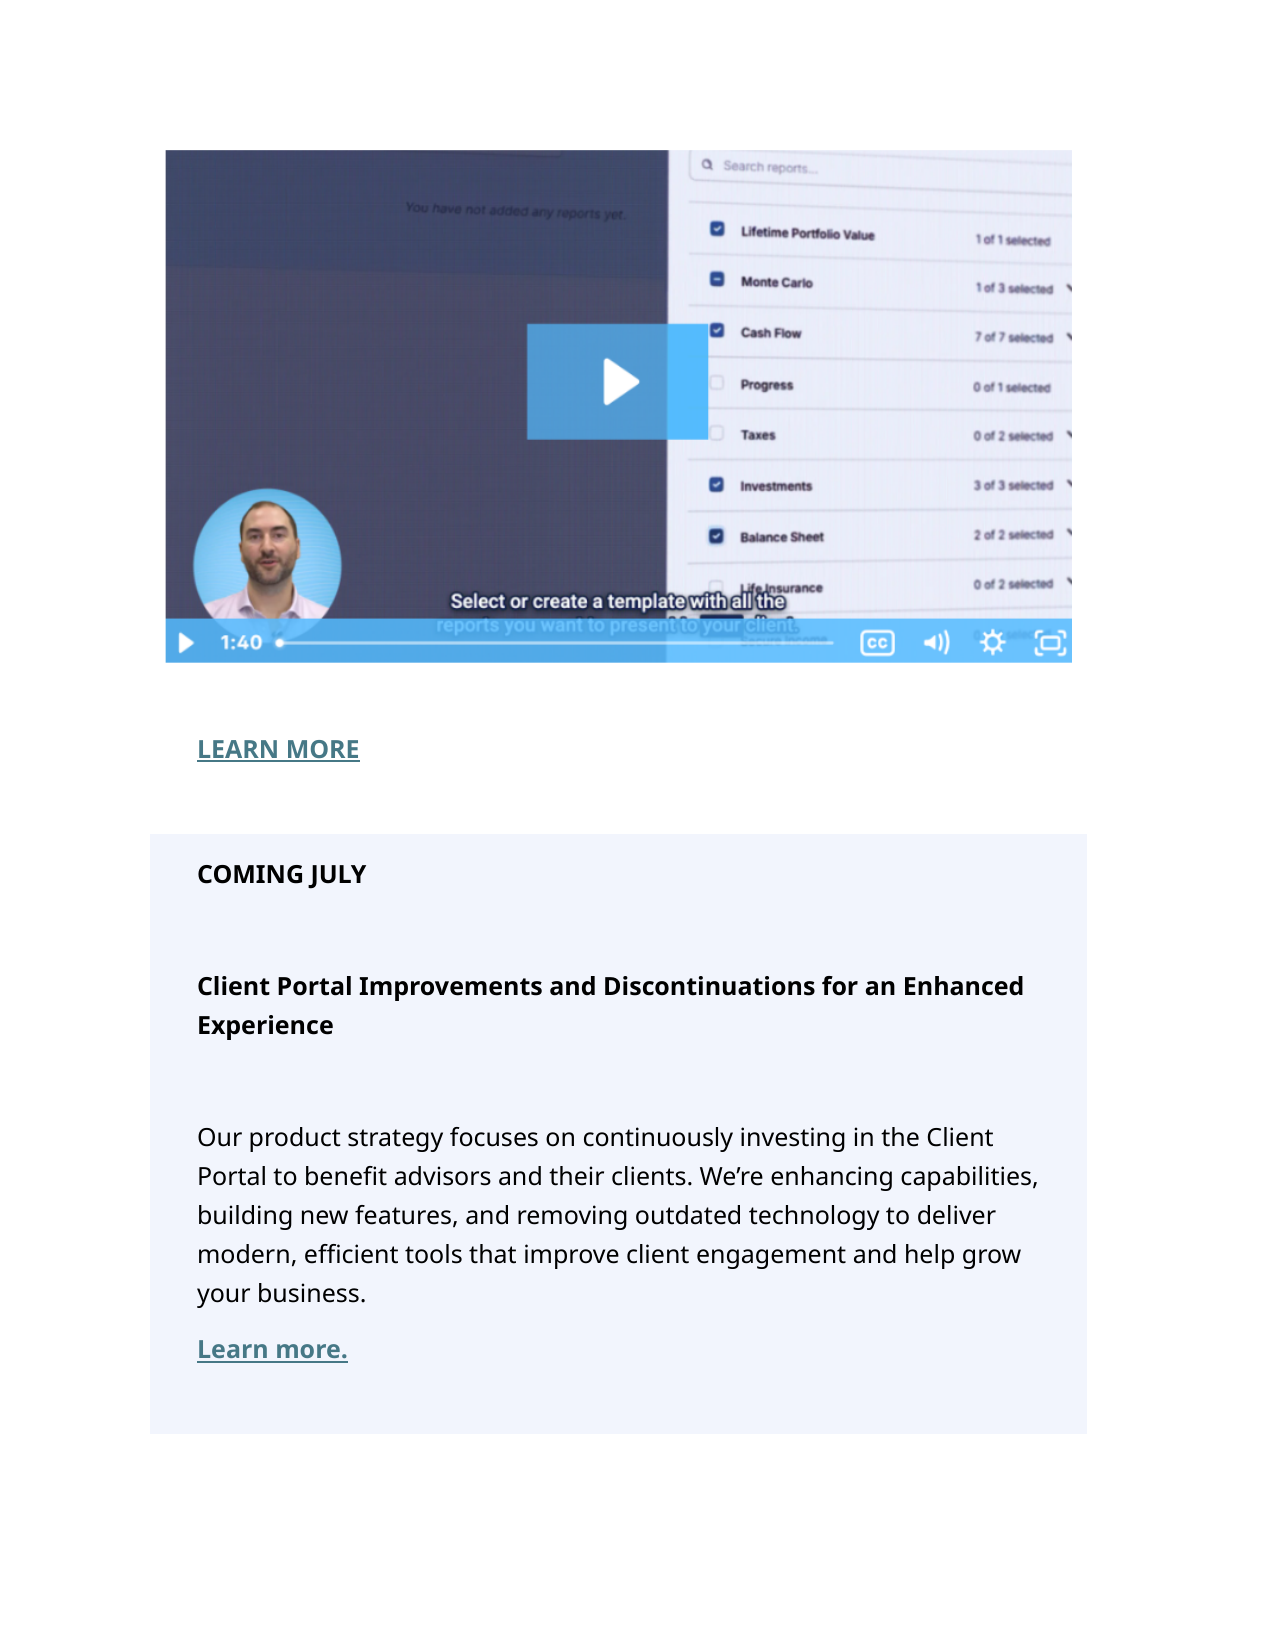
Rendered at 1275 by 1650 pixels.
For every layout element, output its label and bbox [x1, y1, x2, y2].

picture [165, 150, 1072, 664]
table_header [150, 150, 1087, 833]
